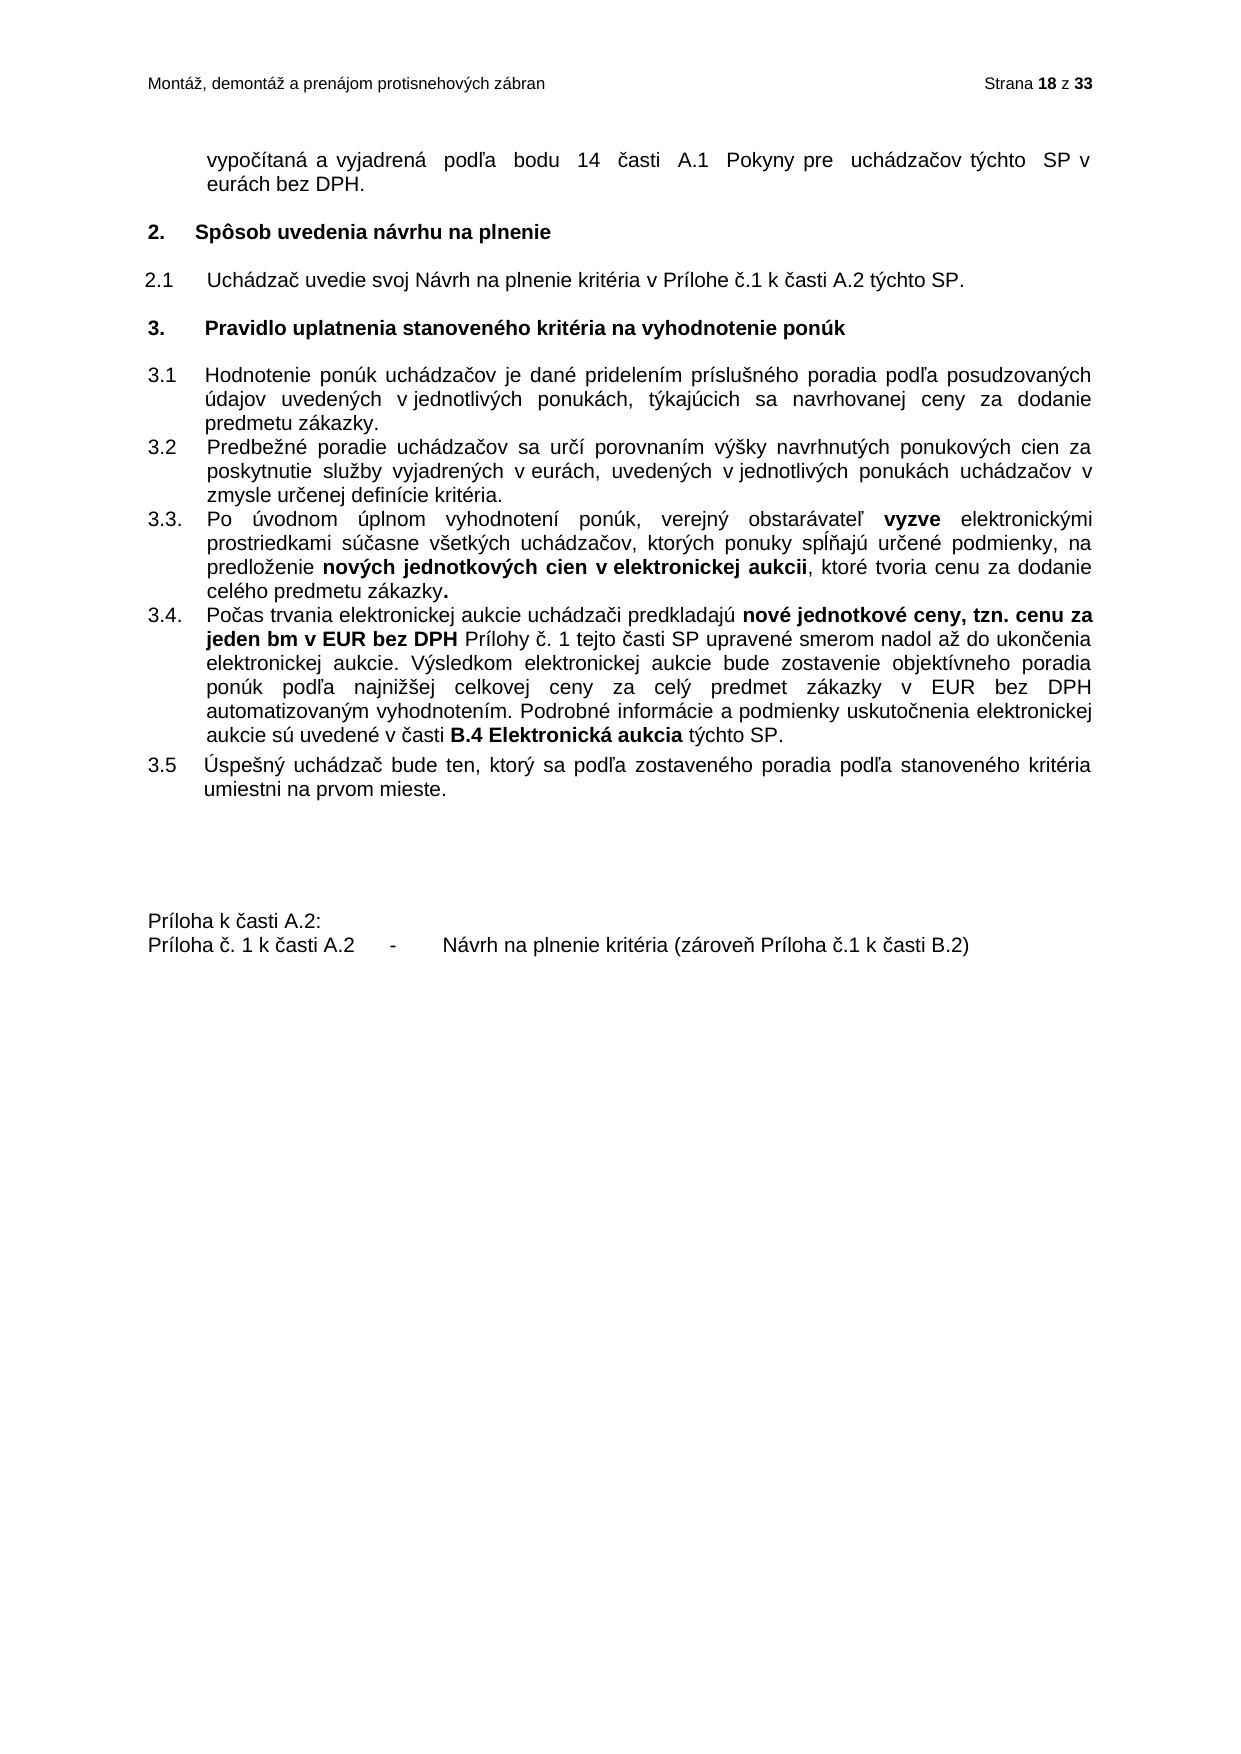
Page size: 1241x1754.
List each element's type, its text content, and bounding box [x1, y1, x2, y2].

text 2.1 Uchádzač uvedie svoj Návrh na plnenie kritéria v Prílohe č.1 k časti A.2 týchto SP. [133, 267, 1093, 291]
text 3.4. Počas trvania elektronickej aukcie uchádzači predkladajú nové jednotkové ceny, tzn. cenu za jeden bm v EUR bez DPH Prílohy č. 1 tejto časti SP upravené smerom nadol až do ukončenia elektronickej aukcie. Výsledkom elektronickej aukcie bude zostavenie objektívneho poradia ponúk podľa najnižšej celkovej ceny za celý predmet zákazky v EUR bez DPH automatizovaným vyhodnotením. Podrobné informácie a podmienky uskutočnenia elektronickej aukcie sú uvedené v časti B.4 Elektronická aukcia týchto SP. [148, 603, 1093, 747]
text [148, 148, 1093, 196]
text Príloha k časti A.2: [148, 909, 1093, 933]
list Úspešný uchádzač bude ten, ktorý sa podľa zostaveného poradia podľa stanoveného kritéria umiestni na prvom mieste. [148, 753, 1093, 801]
list Pravidlo uplatnenia stanoveného kritéria na vyhodnotenie ponúk [148, 315, 1093, 339]
text Príloha č. 1 k časti A.2 - Návrh na plnenie kritéria (zároveň Príloha č.1 k časti B.2) [148, 933, 1093, 957]
text 3.3. Po úvodnom úplnom vyhodnotení ponúk, verejný obstarávateľ vyzve elektronickými prostriedkami súčasne všetkých uchádzačov, ktorých ponuky spĺňajú určené podmienky, na predloženie nových jednotkových cien v elektronickej aukcii, ktoré tvoria cenu za dodanie celého predmetu zákazky. [148, 507, 1093, 603]
list Spôsob uvedenia návrhu na plnenie [148, 219, 1093, 243]
text 3.2 Predbežné poradie uchádzačov sa určí porovnaním výšky navrhnutých ponukových cien za poskytnutie služby vyjadrených v eurách, uvedených v jednotlivých ponukách uchádzačov v zmysle určenej definície kritéria. [148, 435, 1093, 507]
text 3.1 Hodnotenie ponúk uchádzačov je dané pridelením príslušného poradia podľa posudzovaných údajov uvedených v jednotlivých ponukách, týkajúcich sa navrhovanej ceny za dodanie predmetu zákazky. [148, 363, 1093, 435]
